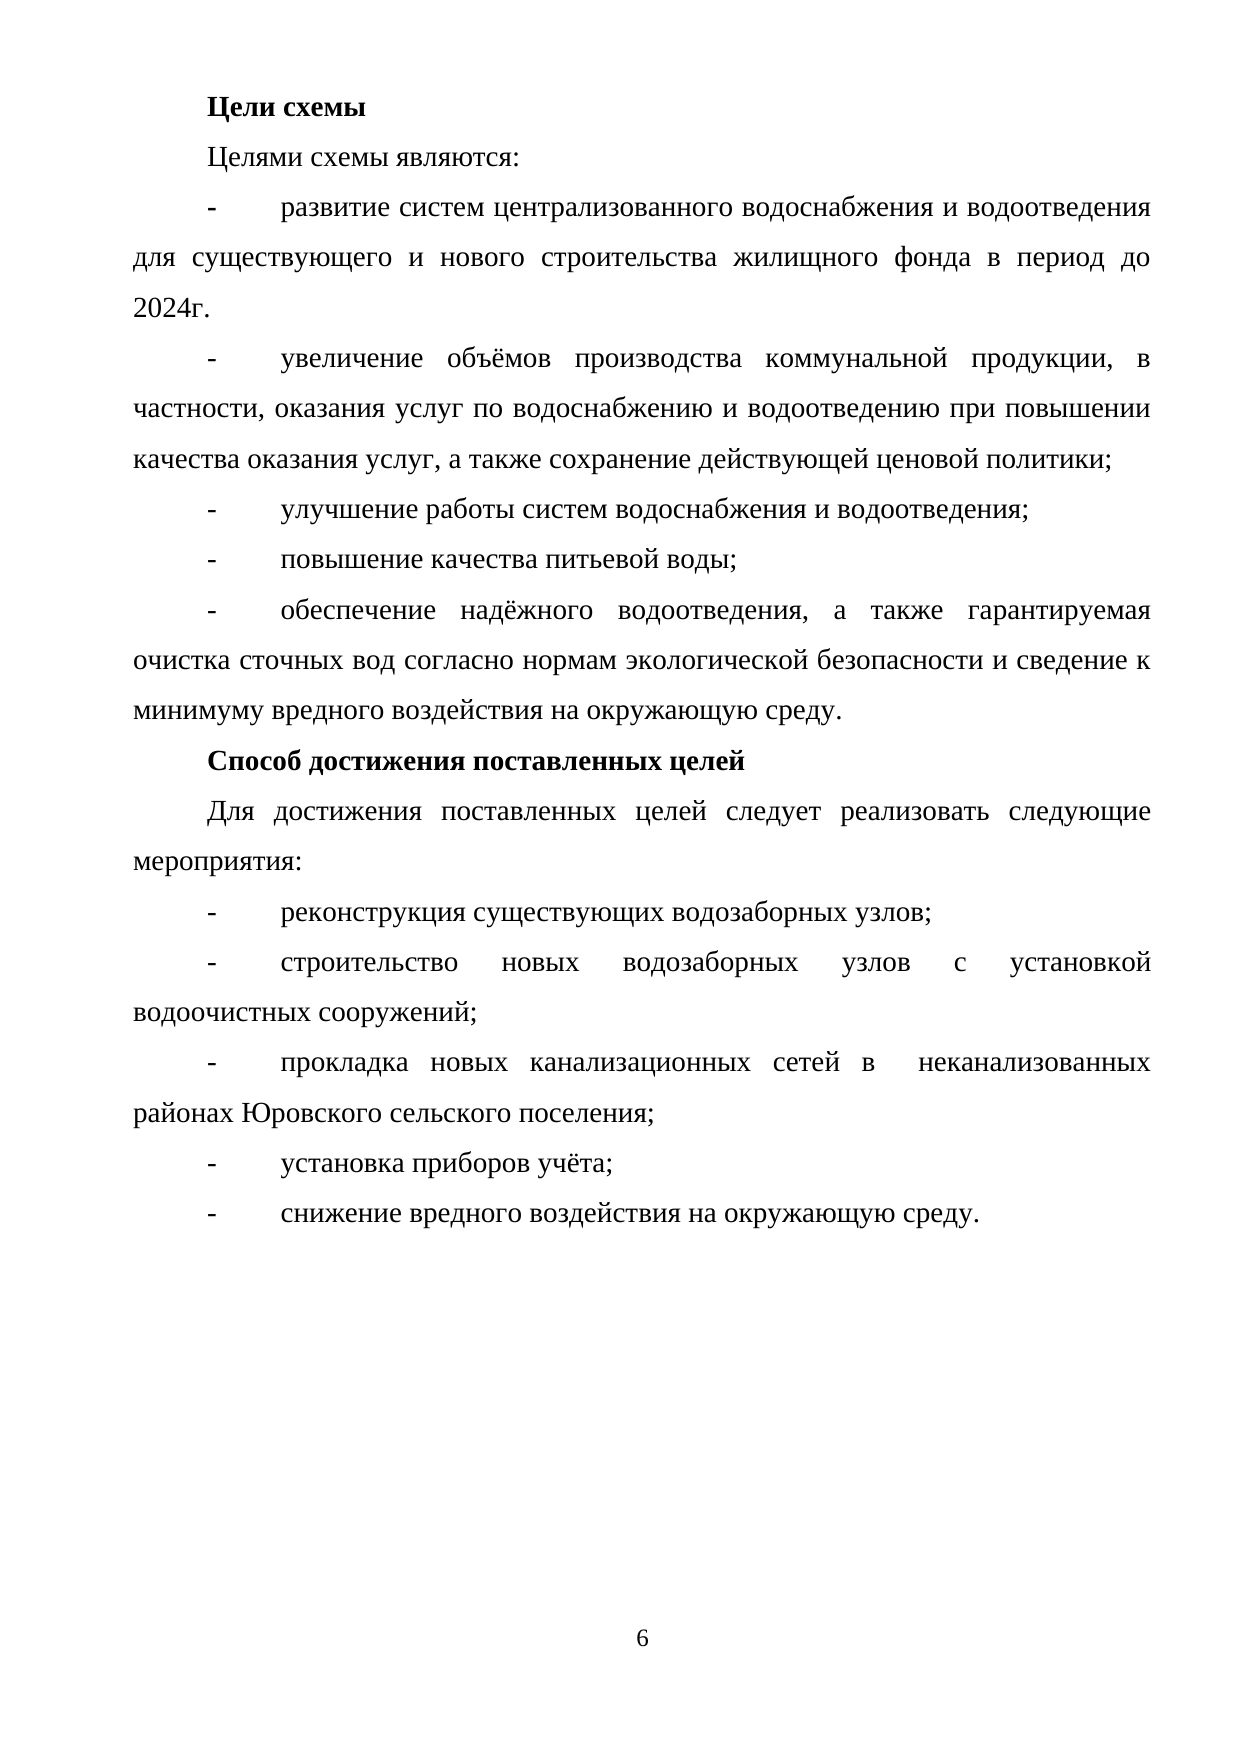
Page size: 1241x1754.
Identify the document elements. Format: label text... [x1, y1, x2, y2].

text - реконструкция существующих водозаборных узлов; [133, 894, 1152, 927]
text Целями схемы являются: [133, 139, 1152, 172]
text - прокладка новых канализационных сетей в неканализованных районах Юровского сельского поселения; [133, 1044, 1152, 1128]
text - увеличение объёмов производства коммунальной продукции, в частности, оказания услуг по водоснабжению и водоотведению при повышении качества оказания услуг, а также сохранение действующей ценовой политики; [133, 340, 1152, 474]
text - обеспечение надёжного водоотведения, а также гарантируемая очистка сточных вод согласно нормам экологической безопасности и сведение к минимуму вредного воздействия на окружающую среду. [133, 592, 1152, 726]
text Способ достижения поставленных целей [133, 743, 1152, 776]
text Цели схемы [133, 89, 1152, 122]
text - строительство новых водозаборных узлов с установкой водоочистных сооружений; [133, 944, 1152, 1028]
text - развитие систем централизованного водоснабжения и водоотведения для существующего и нового строительства жилищного фонда в период до 2024г. [133, 189, 1152, 323]
text - повышение качества питьевой воды; [133, 541, 1152, 575]
text Для достижения поставленных целей следует реализовать следующие мероприятия: [133, 793, 1152, 877]
text - снижение вредного воздействия на окружающую среду. [133, 1196, 1152, 1229]
text - улучшение работы систем водоснабжения и водоотведения; [133, 491, 1152, 525]
text - установка приборов учёта; [133, 1145, 1152, 1179]
